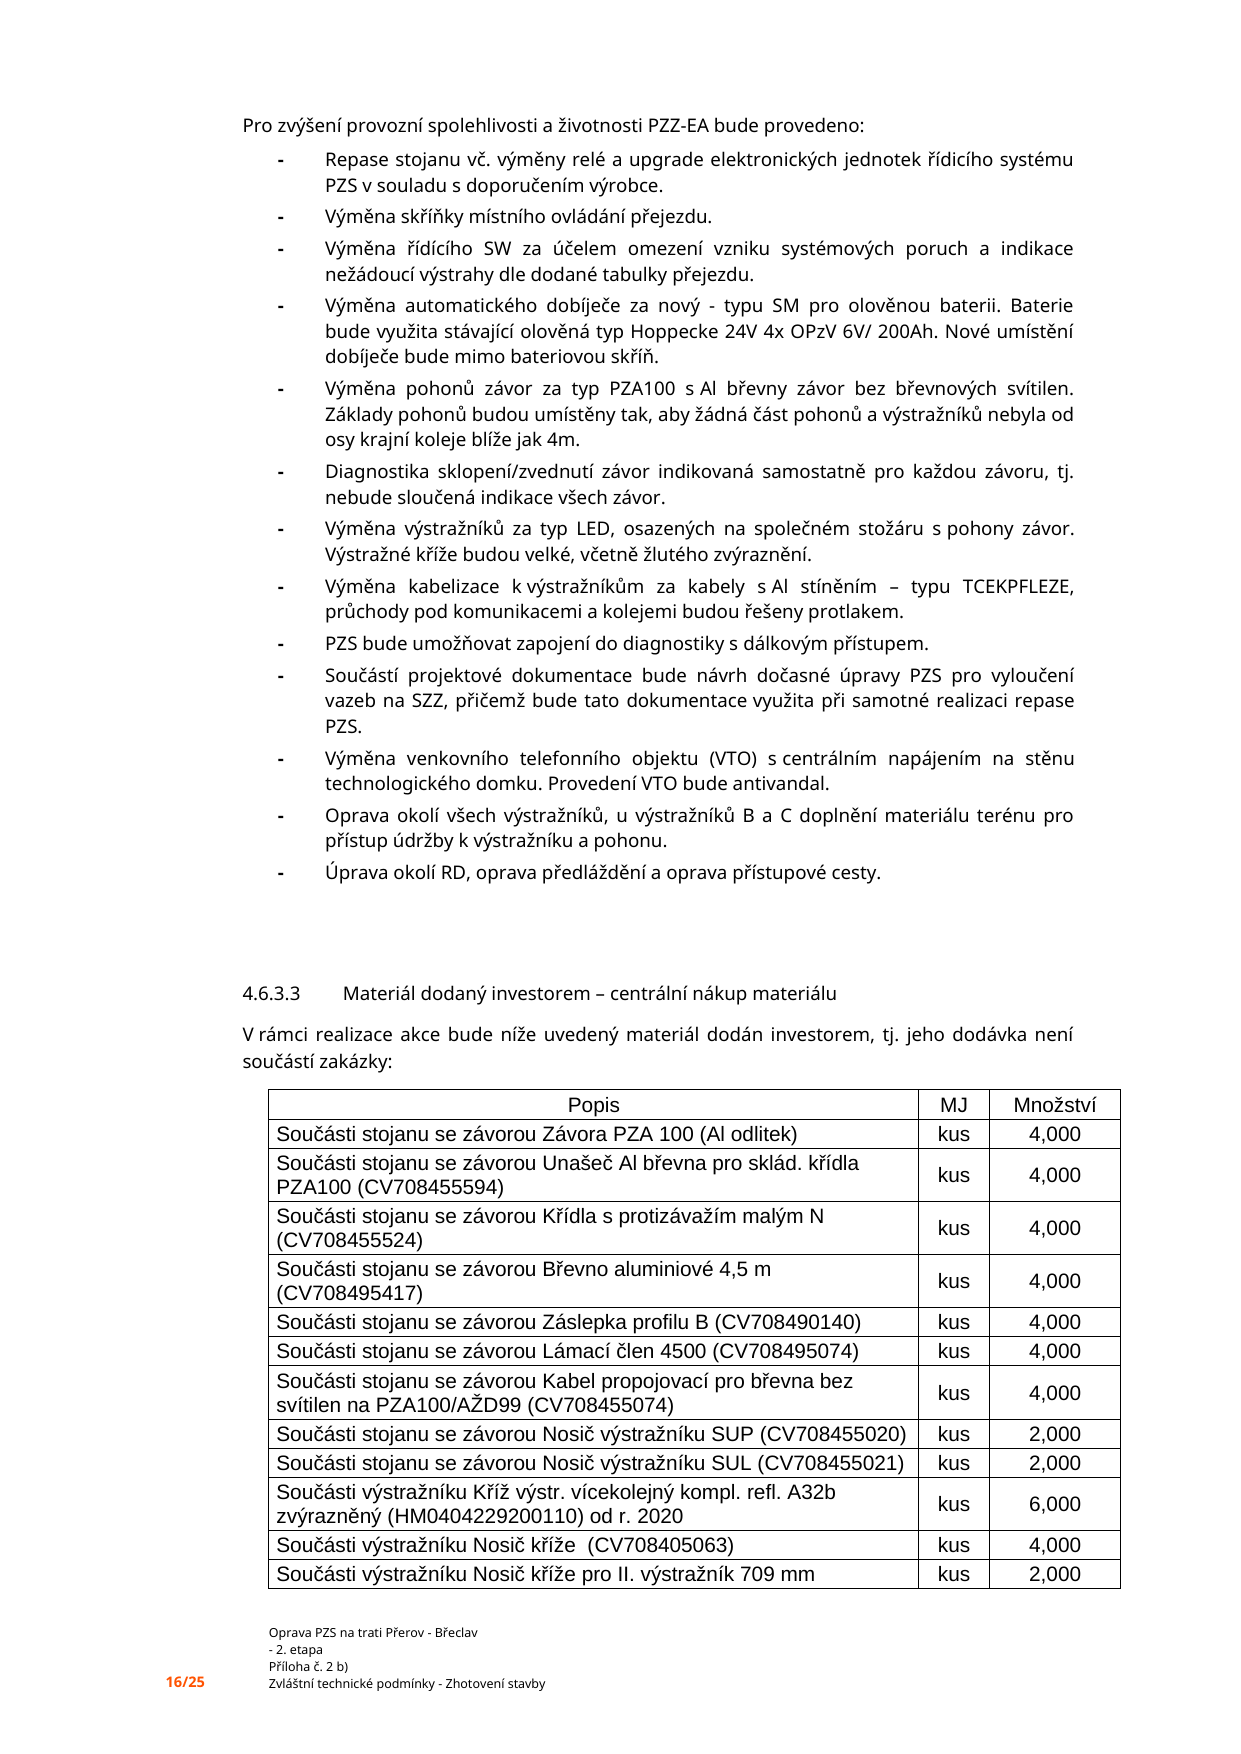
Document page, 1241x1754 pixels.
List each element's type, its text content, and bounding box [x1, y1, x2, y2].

list Součástí projektové dokumentace bude návrh dočasné úpravy PZS pro vyloučení vazeb na SZZ, přičemž bude tato dokumentace využita při samotné realizaci repase PZS. [278, 662, 1075, 739]
table_cell Součásti stojanu se závorou Nosič výstražníku SUL (CV708455021) [269, 1449, 918, 1477]
table_cell Součásti výstražníku Nosič kříže (CV708405063) [269, 1531, 918, 1559]
table_cell kus [919, 1449, 989, 1477]
table_cell kus [919, 1337, 989, 1365]
table_cell 4,000 [990, 1337, 1120, 1365]
table_cell Součásti stojanu se závorou Záslepka profilu B (CV708490140) [269, 1308, 918, 1336]
list Výměna automatického dobíječe za nový - typu SM pro olověnou baterii. Baterie bude využita stávající olověná typ Hoppecke 24V 4x OPzV 6V/ 200Ah. Nové umístění dobíječe bude mimo bateriovou skříň. [278, 293, 1075, 369]
list V rámci realizace akce bude níže uvedený materiál dodán investorem, tj. jeho dodávka není součástí zakázky: [242, 1021, 1075, 1074]
table_cell 4,000 [990, 1366, 1120, 1418]
table_cell 4,000 [990, 1120, 1120, 1148]
table_cell Součásti stojanu se závorou Křídla s protizávažím malým N (CV708455524) [269, 1202, 918, 1254]
table_header Popis [269, 1090, 918, 1118]
table_cell 4,000 [990, 1149, 1120, 1201]
list Výměna kabelizace k výstražníkům za kabely s Al stíněním – typu TCEKPFLEZE, průchody pod komunikacemi a kolejemi budou řešeny protlakem. [278, 573, 1075, 624]
list Oprava okolí všech výstražníků, u výstražníků B a C doplnění materiálu terénu pro přístup údržby k výstražníku a pohonu. [278, 802, 1075, 853]
table_cell kus [919, 1531, 989, 1559]
table_cell Součásti výstražníku Kříž výstr. vícekolejný kompl. refl. A32b zvýrazněný (HM0404229200110) od r. 2020 [269, 1478, 918, 1530]
table_cell kus [919, 1120, 989, 1148]
table_cell Součásti stojanu se závorou Unašeč Al břevna pro sklád. křídla PZA100 (CV708455594) [269, 1149, 918, 1201]
list Úprava okolí RD, oprava předláždění a oprava přístupové cesty. [278, 859, 1075, 885]
table_cell 4,000 [990, 1255, 1120, 1307]
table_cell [269, 1560, 918, 1588]
table_cell kus [919, 1202, 989, 1254]
table_cell 4,000 [990, 1202, 1120, 1254]
list Diagnostika sklopení/zvednutí závor indikovaná samostatně pro každou závoru, tj. nebude sloučená indikace všech závor. [278, 458, 1075, 509]
table_cell Součásti stojanu se závorou Kabel propojovací pro břevna bez svítilen na PZA100/AŽD99 (CV708455074) [269, 1366, 918, 1418]
table_cell Součásti stojanu se závorou Nosič výstražníku SUP (CV708455020) [269, 1420, 918, 1448]
table_cell kus [919, 1255, 989, 1307]
list Výměna venkovního telefonního objektu (VTO) s centrálním napájením na stěnu technologického domku. Provedení VTO bude antivandal. [278, 745, 1075, 796]
table_header Množství [990, 1090, 1120, 1118]
table_cell kus [919, 1420, 989, 1448]
table_cell 2,000 [990, 1449, 1120, 1477]
list PZS bude umožňovat zapojení do diagnostiky s dálkovým přístupem. [278, 630, 1075, 656]
table_cell kus [919, 1149, 989, 1201]
table_header MJ [919, 1090, 989, 1118]
list Výměna výstražníků za typ LED, osazených na společném stožáru s pohony závor. Výstražné kříže budou velké, včetně žlutého zvýraznění. [278, 516, 1075, 567]
list Výměna řídícího SW za účelem omezení vzniku systémových poruch a indikace nežádoucí výstrahy dle dodané tabulky přejezdu. [278, 236, 1075, 287]
table_cell Součásti stojanu se závorou Lámací člen 4500 (CV708495074) [269, 1337, 918, 1365]
list Repase stojanu vč. výměny relé a upgrade elektronických jednotek řídicího systému PZS v souladu s doporučením výrobce. [278, 146, 1075, 197]
list Materiál dodaný investorem – centrální nákup materiálu [242, 980, 1075, 1006]
table_cell 6,000 [990, 1478, 1120, 1530]
list Výměna skříňky místního ovládání přejezdu. [278, 204, 1075, 229]
table_cell Součásti stojanu se závorou Břevno aluminiové 4,5 m (CV708495417) [269, 1255, 918, 1307]
table_cell 4,000 [990, 1308, 1120, 1336]
table_cell 2,000 [990, 1420, 1120, 1448]
table_cell kus [919, 1366, 989, 1418]
table_cell 4,000 [990, 1531, 1120, 1559]
list Výměna pohonů závor za typ PZA100 s Al břevny závor bez břevnových svítilen. Základy pohonů budou umístěny tak, aby žádná část pohonů a výstražníků nebyla od osy krajní koleje blíže jak 4m. [278, 376, 1075, 452]
table_cell kus [919, 1308, 989, 1336]
table_cell kus [919, 1478, 989, 1530]
table_cell 2,000 [990, 1560, 1120, 1588]
list Pro zvýšení provozní spolehlivosti a životnosti PZZ-EA bude provedeno: [242, 112, 1075, 138]
table_cell Součásti stojanu se závorou Závora PZA 100 (Al odlitek) [269, 1120, 918, 1148]
table_cell kus [919, 1560, 989, 1588]
